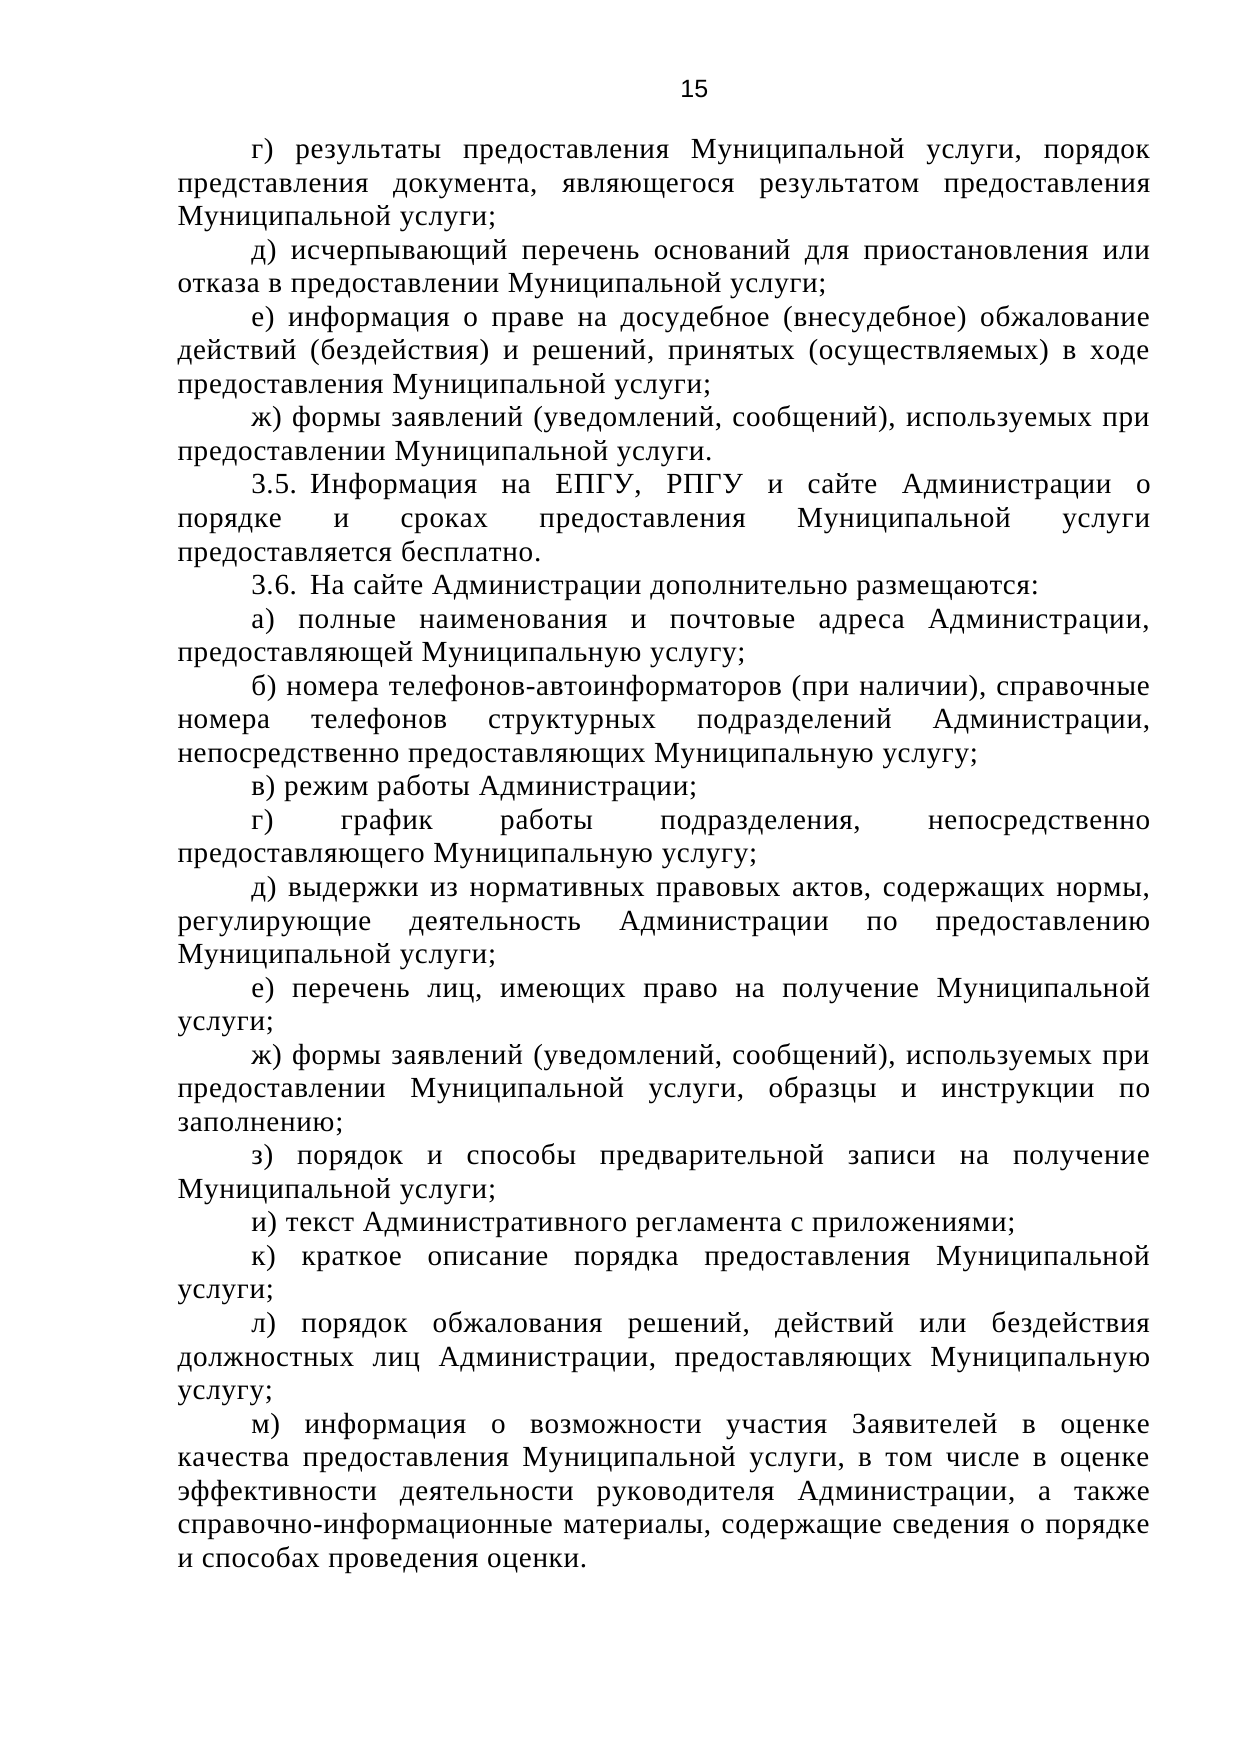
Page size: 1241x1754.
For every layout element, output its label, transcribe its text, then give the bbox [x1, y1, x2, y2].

text ж) формы заявлений (уведомлений, сообщений), используемых при предоставлении Муниципальной услуги, образцы и инструкции по заполнению; [177, 1037, 1152, 1137]
list Информация на ЕПГУ, РПГУ и сайте Администрации о порядке и сроках предоставления Муниципальной услуги предоставляется бесплатно. [177, 467, 1152, 567]
text е) перечень лиц, имеющих право на получение Муниципальной услуги; [177, 970, 1152, 1037]
text к) краткое описание порядка предоставления Муниципальной услуги; [177, 1238, 1152, 1305]
text д) выдержки из нормативных правовых актов, содержащих нормы, регулирующие деятельность Администрации по предоставлению Муниципальной услуги; [177, 869, 1152, 970]
text з) порядок и способы предварительной записи на получение Муниципальной услуги; [177, 1137, 1152, 1204]
text г) результаты предоставления Муниципальной услуги, порядок представления документа, являющегося результатом предоставления Муниципальной услуги; [177, 131, 1152, 232]
text е) информация о праве на досудебное (внесудебное) обжалование действий (бездействия) и решений, принятых (осуществляемых) в ходе предоставления Муниципальной услуги; [177, 299, 1152, 399]
list На сайте Администрации дополнительно размещаются: [177, 567, 1152, 601]
text в) режим работы Администрации; [177, 768, 1152, 802]
text и) текст Административного регламента с приложениями; [177, 1204, 1152, 1238]
text л) порядок обжалования решений, действий или бездействия должностных лиц Администрации, предоставляющих Муниципальную услугу; [177, 1305, 1152, 1406]
text а) полные наименования и почтовые адреса Администрации, предоставляющей Муниципальную услугу; [177, 601, 1152, 668]
text ж) формы заявлений (уведомлений, сообщений), используемых при предоставлении Муниципальной услуги. [177, 399, 1152, 467]
text д) исчерпывающий перечень оснований для приостановления или отказа в предоставлении Муниципальной услуги; [177, 232, 1152, 299]
text б) номера телефонов-автоинформаторов (при наличии), справочные номера телефонов структурных подразделений Администрации, непосредственно предоставляющих Муниципальную услугу; [177, 668, 1152, 768]
text г) график работы подразделения, непосредственно предоставляющего Муниципальную услугу; [177, 802, 1152, 869]
text м) информация о возможности участия Заявителей в оценке качества предоставления Муниципальной услуги, в том числе в оценке эффективности деятельности руководителя Администрации, а также справочно-информационные материалы, содержащие сведения о порядке и способах проведения оценки. [177, 1406, 1152, 1573]
